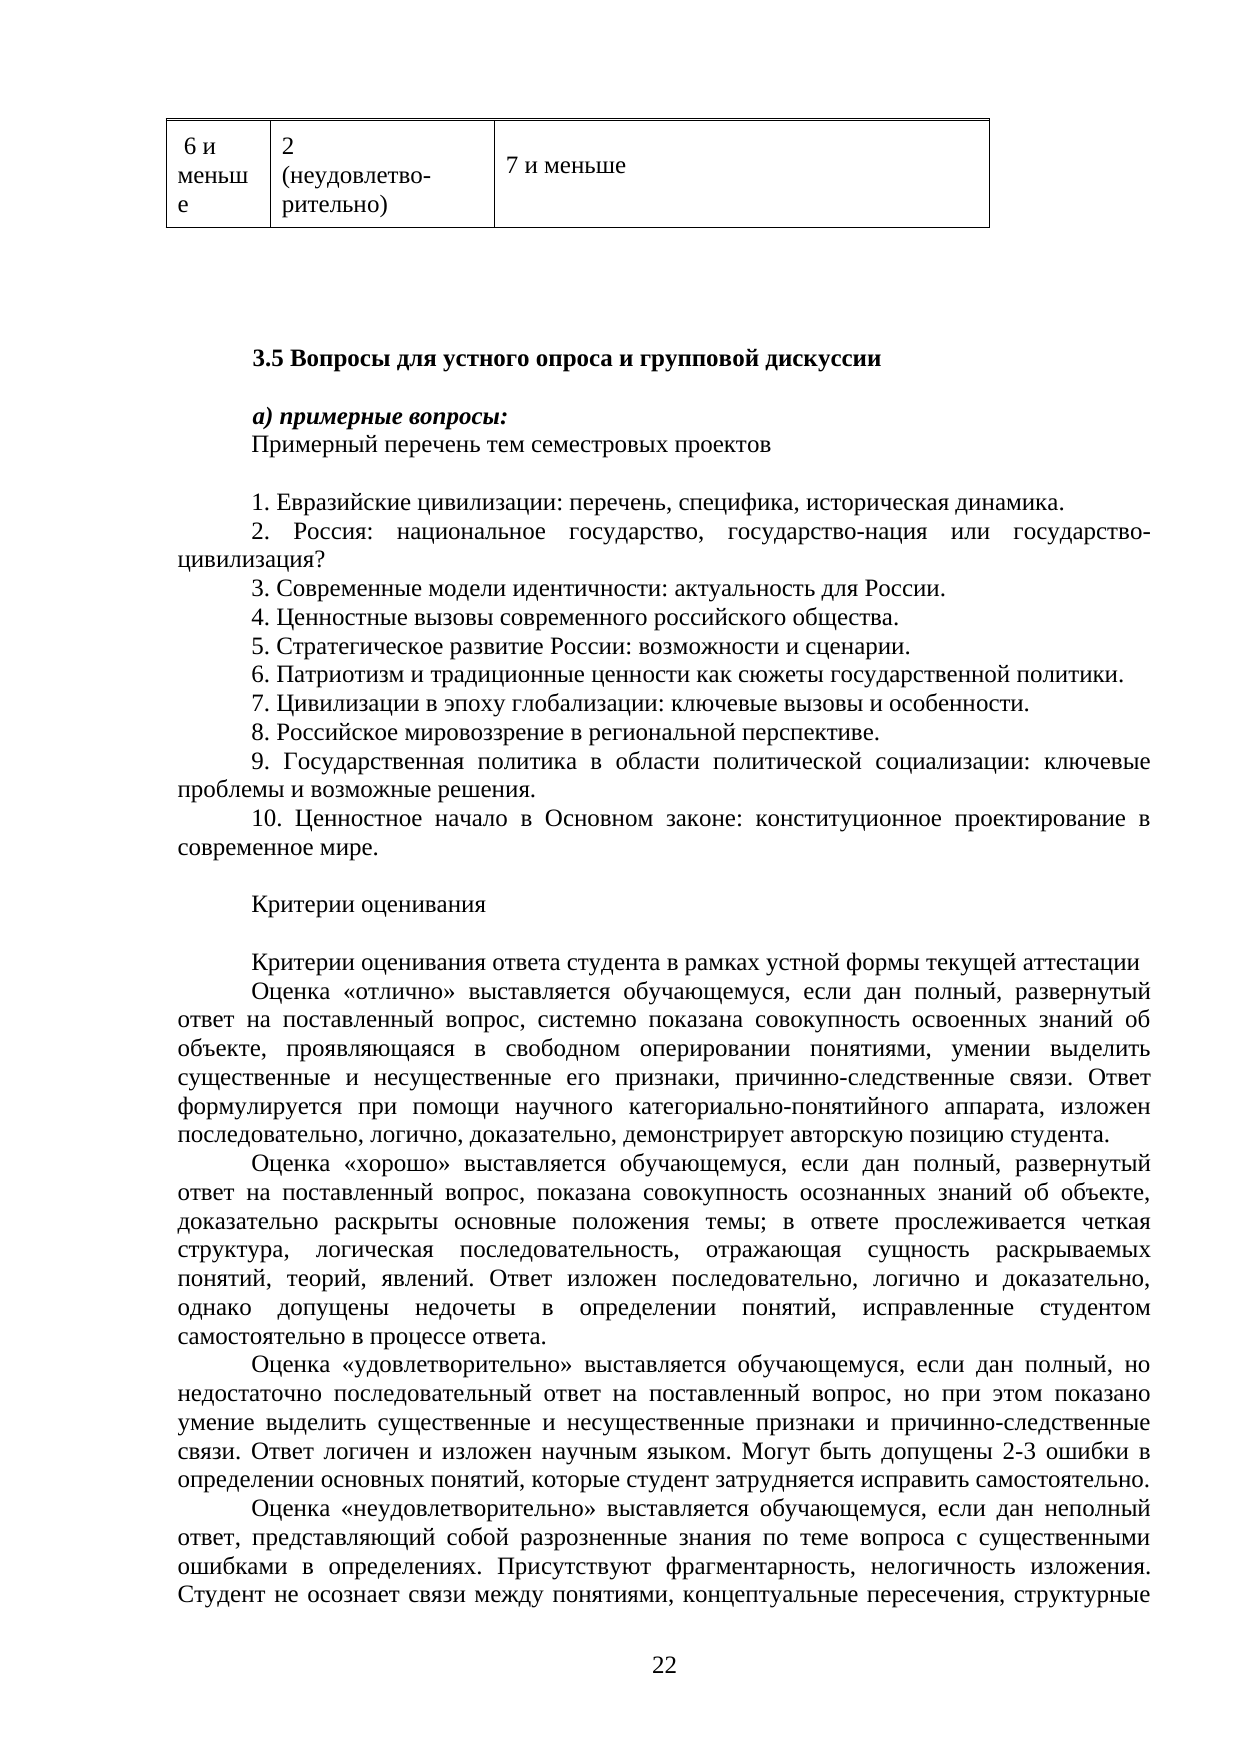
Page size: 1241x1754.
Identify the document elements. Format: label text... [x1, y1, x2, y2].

text 8. Российское мировоззрение в региональной перспективе. [177, 717, 1152, 746]
text 7. Цивилизации в эпоху глобализации: ключевые вызовы и особенности. [177, 688, 1152, 717]
table_cell 6 и меньше [167, 121, 270, 227]
text 10. Ценностное начало в Основном законе: конституционное проектирование в современное мире. [177, 803, 1152, 861]
text 2. Россия: национальное государство, государство-нация или государство-цивилизация? [177, 516, 1152, 573]
text 9. Государственная политика в области политической социализации: ключевые проблемы и возможные решения. [177, 746, 1152, 803]
text 6. Патриотизм и традиционные ценности как сюжеты государственной политики. [177, 659, 1152, 688]
text Примерный перечень тем семестровых проектов [177, 429, 1152, 458]
table_cell 7 и меньше [495, 121, 989, 227]
text Критерии оценивания ответа студента в рамках устной формы текущей аттестации [177, 947, 1152, 976]
text 3.5 Вопросы для устного опроса и групповой дискуссии [177, 343, 1152, 372]
text 1. Евразийские цивилизации: перечень, специфика, историческая динамика. [177, 487, 1152, 516]
text Оценка «хорошо» выставляется обучающемуся, если дан полный, развернутый ответ на поставленный вопрос, показана совокупность осознанных знаний об объекте, доказательно раскрыты основные положения темы; в ответе прослеживается четкая структура, логическая последовательность, отражающая сущность раскрываемых понятий, теорий, явлений. Ответ изложен последовательно, логично и доказательно, однако допущены недочеты в определении понятий, исправленные студентом самостоятельно в процессе ответа. [177, 1148, 1152, 1349]
text 5. Стратегическое развитие России: возможности и сценарии. [177, 631, 1152, 659]
text Критерии оценивания [177, 889, 1152, 918]
text Оценка «отлично» выставляется обучающемуся, если дан полный, развернутый ответ на поставленный вопрос, системно показана совокупность освоенных знаний об объекте, проявляющаяся в свободном оперировании понятиями, умении выделить существенные и несущественные его признаки, причинно-следственные связи. Ответ формулируется при помощи научного категориально-понятийного аппарата, изложен последовательно, логично, доказательно, демонстрирует авторскую позицию студента. [177, 976, 1152, 1148]
text 3. Современные модели идентичности: актуальность для России. [177, 573, 1152, 602]
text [177, 1493, 1152, 1608]
text 4. Ценностные вызовы современного российского общества. [177, 602, 1152, 631]
text а) примерные вопросы: [177, 401, 1152, 429]
table_cell 2 (неудовлетво- рительно) [271, 121, 494, 227]
text Оценка «удовлетворительно» выставляется обучающемуся, если дан полный, но недостаточно последовательный ответ на поставленный вопрос, но при этом показано умение выделить существенные и несущественные признаки и причинно-следственные связи. Ответ логичен и изложен научным языком. Могут быть допущены 2-3 ошибки в определении основных понятий, которые студент затрудняется исправить самостоятельно. [177, 1349, 1152, 1493]
